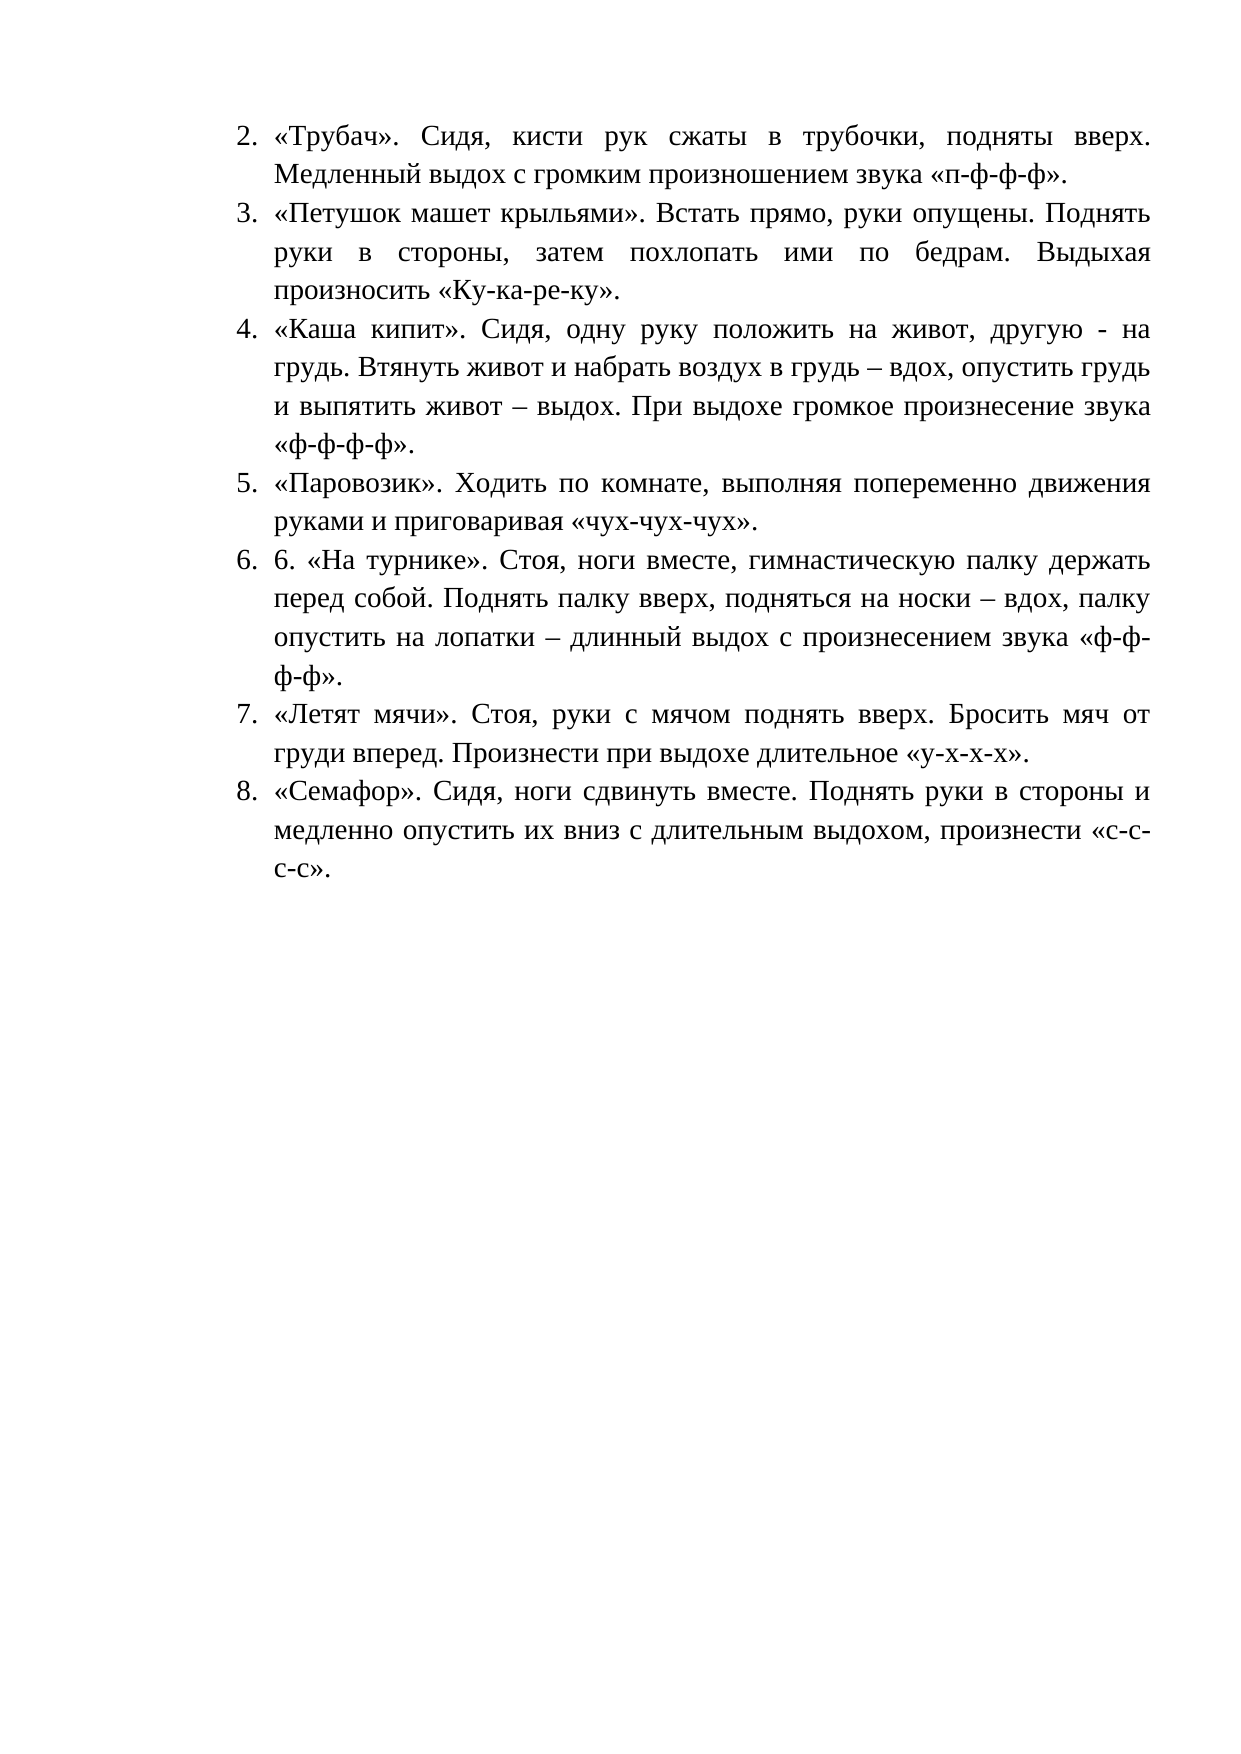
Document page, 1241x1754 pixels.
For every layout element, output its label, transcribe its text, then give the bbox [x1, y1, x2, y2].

list «Паровозик». Ходить по комнате, выполняя попеременно движения руками и приговаривая «чух-чух-чух». [236, 465, 1152, 537]
list «Трубач». Сидя, кисти рук сжаты в трубочки, подняты вверх. Медленный выдох с громким произношением звука «п-ф-ф-ф». [236, 118, 1152, 190]
list «Летят мячи». Стоя, руки с мячом поднять вверх. Бросить мяч от груди вперед. Произнести при выдохе длительное «у-х-х-х». [236, 696, 1152, 768]
list «Петушок машет крыльями». Встать прямо, руки опущены. Поднять руки в стороны, затем похлопать ими по бедрам. Выдыхая произносить «Ку-ка-ре-ку». [236, 195, 1152, 306]
list 6. «На турнике». Стоя, ноги вместе, гимнастическую палку держать перед собой. Поднять палку вверх, подняться на носки – вдох, палку опустить на лопатки – длинный выдох с произнесением звука «ф-ф-ф-ф». [236, 542, 1152, 691]
list «Семафор». Сидя, ноги сдвинуть вместе. Поднять руки в стороны и медленно опустить их вниз с длительным выдохом, произнести «с-с-с-с». [236, 773, 1152, 884]
list «Каша кипит». Сидя, одну руку положить на живот, другую - на грудь. Втянуть живот и набрать воздух в грудь – вдох, опустить грудь и выпятить живот – выдох. При выдохе громкое произнесение звука «ф-ф-ф-ф». [236, 311, 1152, 460]
